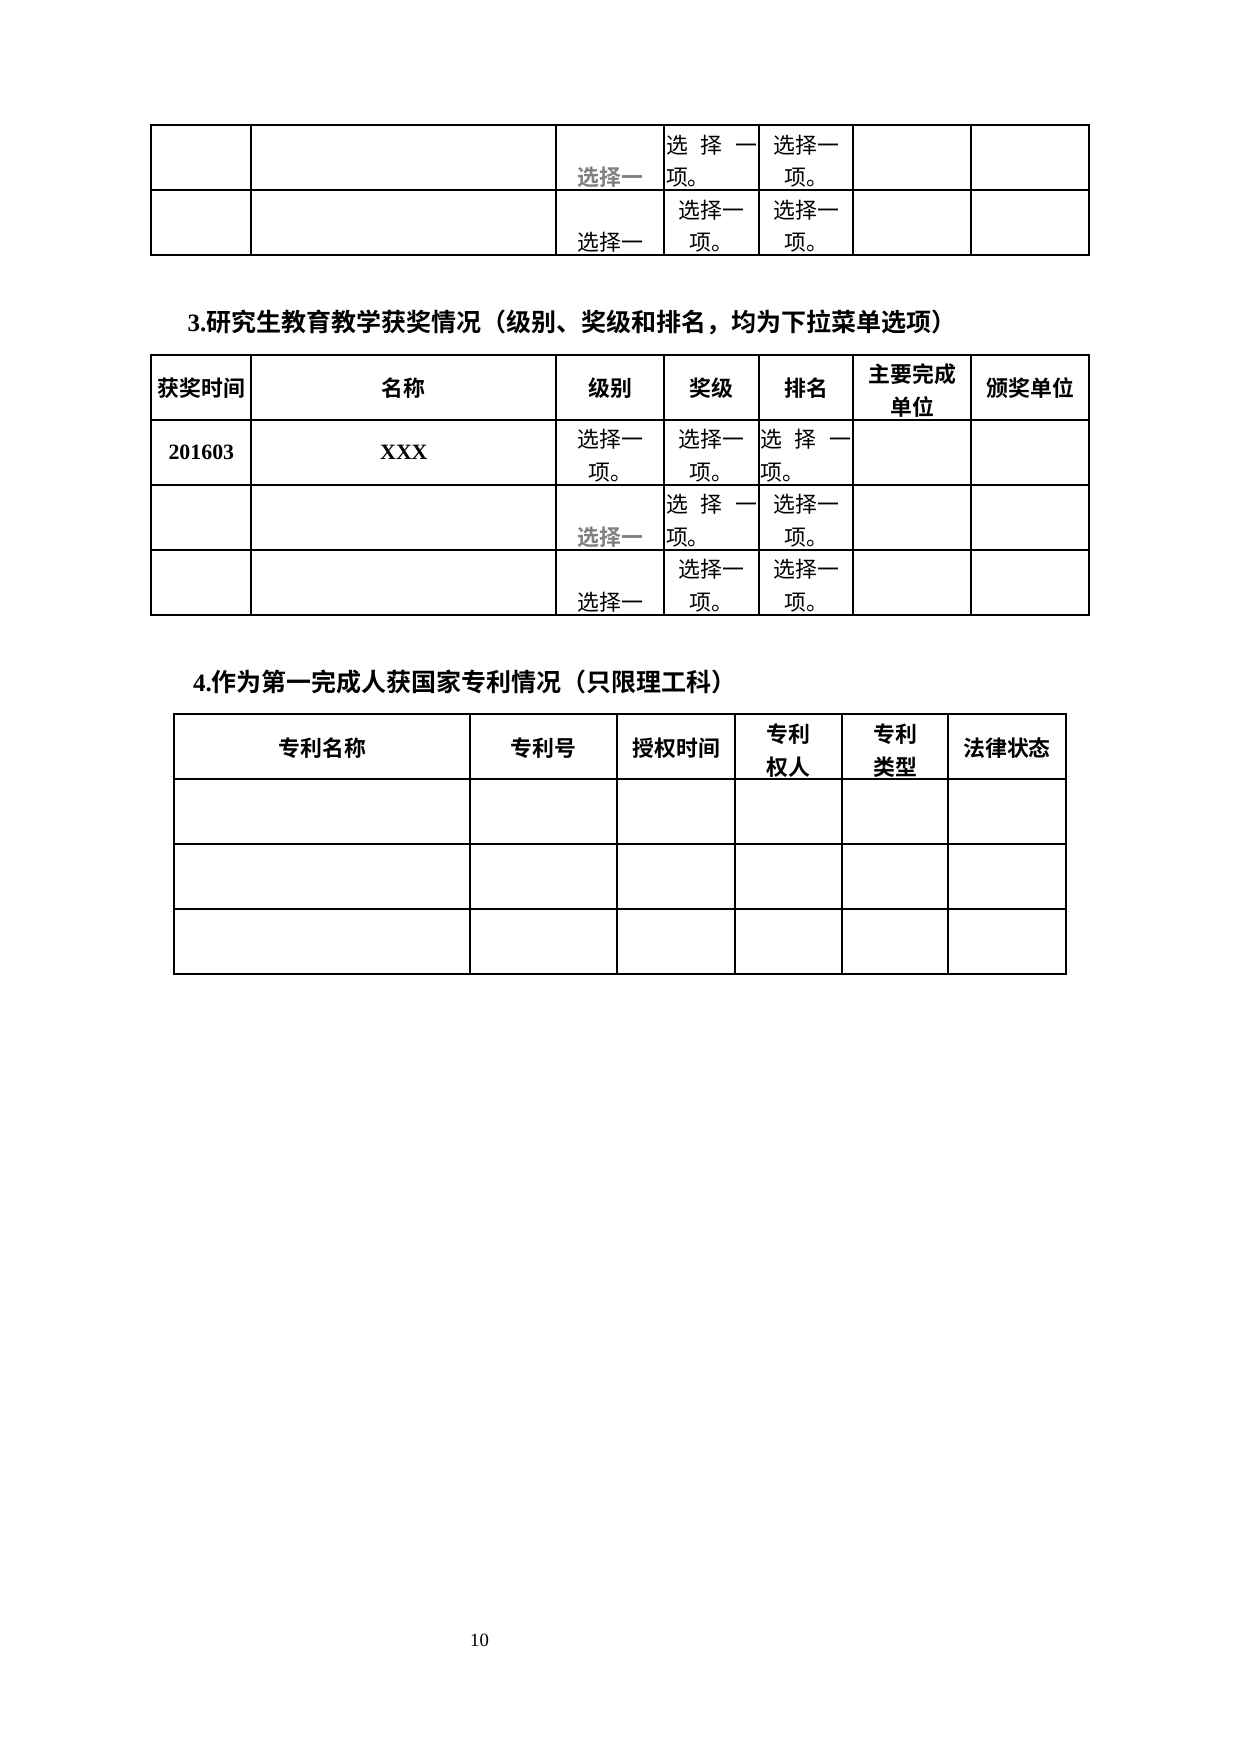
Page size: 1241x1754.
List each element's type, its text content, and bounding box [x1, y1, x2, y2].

table_cell [618, 910, 734, 973]
table_header 专利 类型 [843, 715, 947, 778]
table_header 获奖时间 [152, 356, 250, 418]
table_cell [175, 910, 469, 973]
table_cell [665, 126, 758, 189]
table_cell [618, 845, 734, 908]
table_cell [618, 780, 734, 843]
table_cell [152, 191, 250, 254]
table_cell [972, 126, 1088, 189]
text 4.作为第一完成人获国家专利情况（只限理工科） [187, 648, 1053, 713]
table_cell XXX [252, 421, 555, 483]
table_cell [665, 486, 758, 548]
table_header 专利 权人 [736, 715, 841, 778]
table_header 法律状态 [949, 715, 1065, 778]
table_cell [972, 551, 1088, 613]
table_cell [843, 910, 947, 973]
table_cell [557, 486, 663, 548]
table_cell [471, 780, 616, 843]
table_header 专利名称 [175, 715, 469, 778]
table_cell [760, 421, 852, 483]
table_cell [760, 486, 852, 548]
table_cell [252, 551, 555, 613]
table_cell [843, 845, 947, 908]
table_header 奖级 [665, 356, 758, 418]
table_cell [949, 845, 1065, 908]
table_cell [843, 780, 947, 843]
table_cell [854, 486, 970, 548]
table_header 排名 [760, 356, 852, 418]
table_cell [736, 845, 841, 908]
table_cell [471, 845, 616, 908]
table_cell [854, 551, 970, 613]
table_cell [972, 191, 1088, 254]
table_cell 201603 [152, 421, 250, 483]
table_cell [854, 421, 970, 483]
table_cell [854, 126, 970, 189]
table_header 颁奖单位 [972, 356, 1088, 418]
table_cell [152, 486, 250, 548]
table_cell [152, 126, 250, 189]
table_cell [972, 421, 1088, 483]
table_cell [972, 486, 1088, 548]
table_cell [665, 421, 758, 483]
table_header 授权时间 [618, 715, 734, 778]
table_cell [665, 191, 758, 254]
table_header 名称 [252, 356, 555, 418]
text 3.研究生教育教学获奖情况（级别、奖级和排名，均为下拉菜单选项） [187, 288, 1053, 353]
table_cell [760, 551, 852, 613]
table_cell [665, 551, 758, 613]
table_cell [252, 126, 555, 189]
table_cell [557, 126, 663, 189]
table_cell [557, 191, 663, 254]
table_cell [175, 780, 469, 843]
table_cell [949, 780, 1065, 843]
table_header 主要完成 单位 [854, 356, 970, 418]
table_header 级别 [557, 356, 663, 418]
table_cell [557, 551, 663, 613]
table_cell [471, 910, 616, 973]
table_cell [152, 551, 250, 613]
table_cell [736, 780, 841, 843]
table_header 专利号 [471, 715, 616, 778]
table_cell [736, 910, 841, 973]
table_cell [949, 910, 1065, 973]
table_cell [760, 191, 852, 254]
table_cell [854, 191, 970, 254]
table_cell [175, 845, 469, 908]
table_cell [252, 191, 555, 254]
table_cell [760, 126, 852, 189]
table_cell [252, 486, 555, 548]
